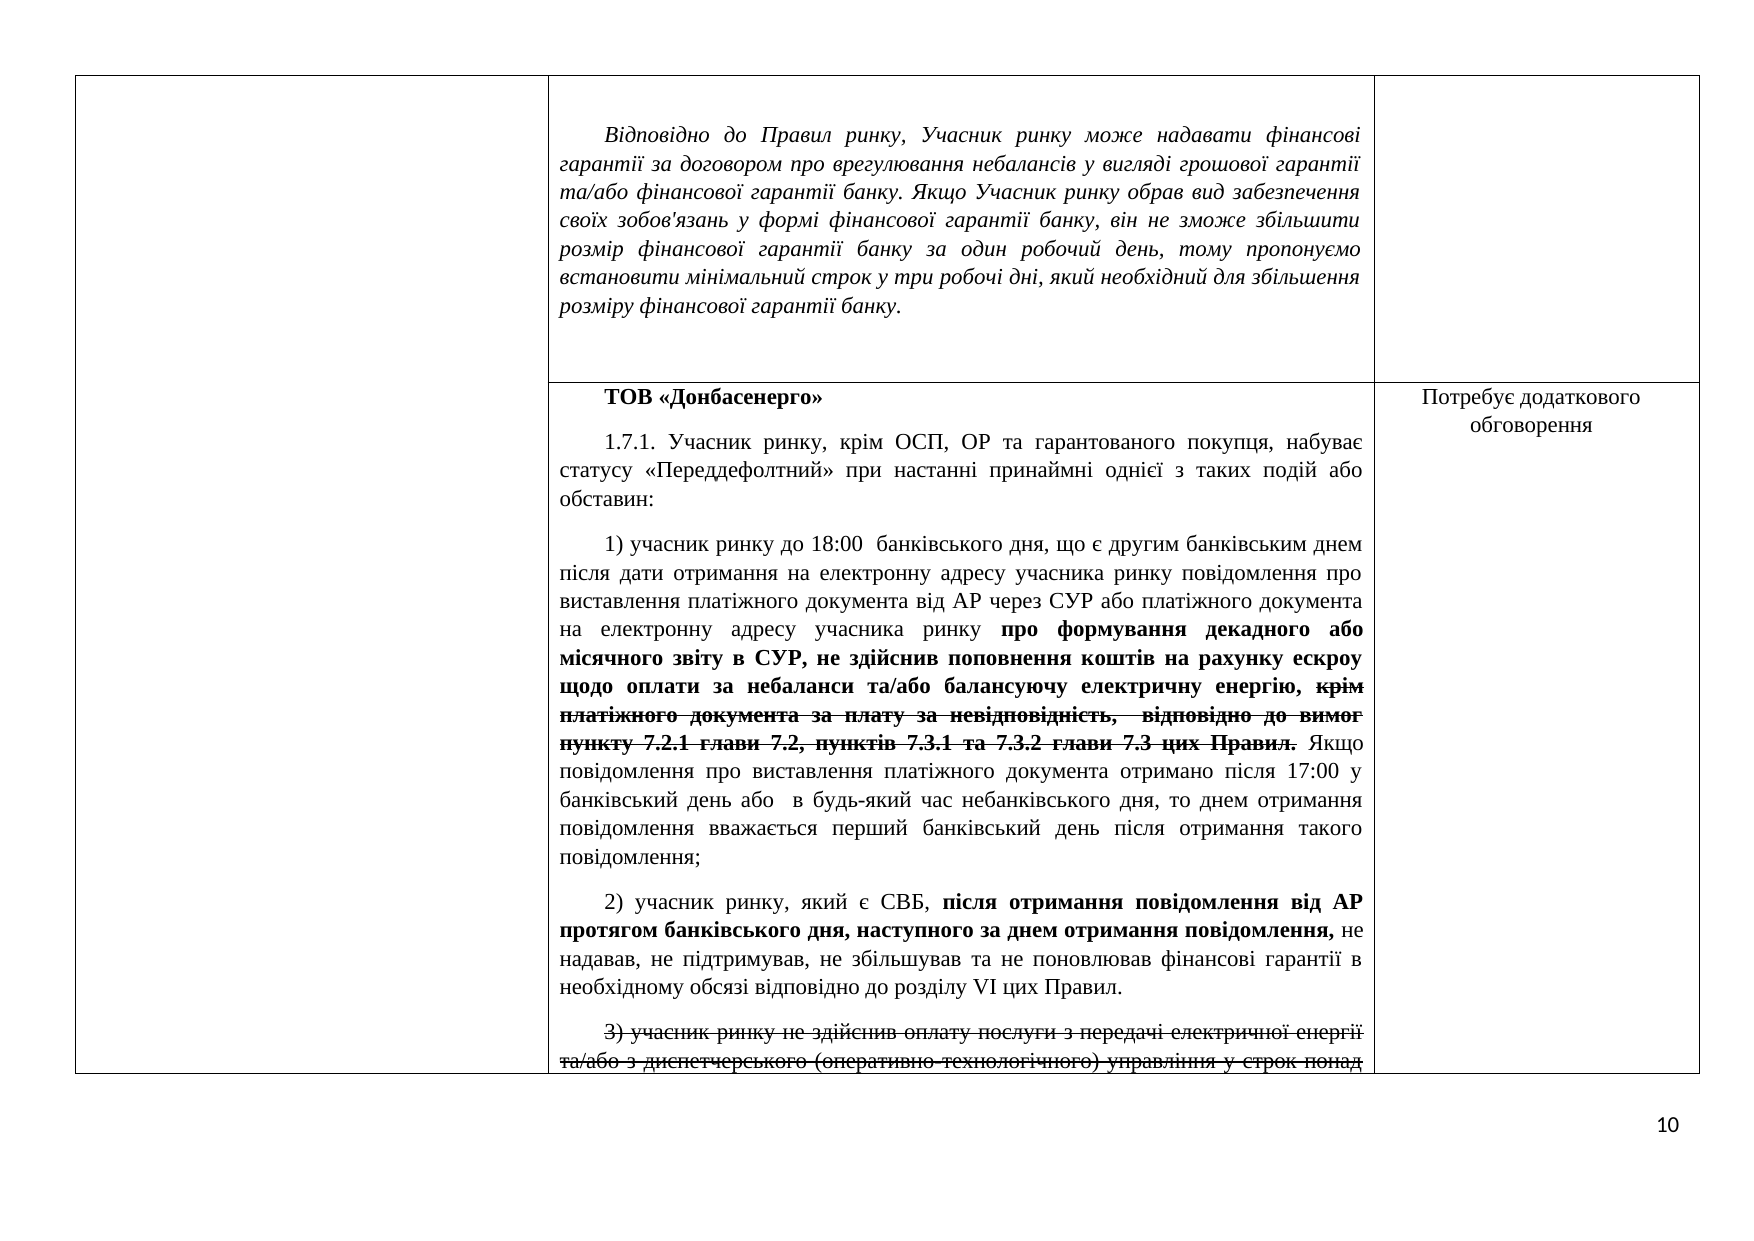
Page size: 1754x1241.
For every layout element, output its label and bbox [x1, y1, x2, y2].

table_cell [1375, 76, 1699, 382]
table_cell [549, 383, 1374, 1073]
table_cell [1375, 383, 1699, 1073]
table_cell [549, 76, 1374, 382]
